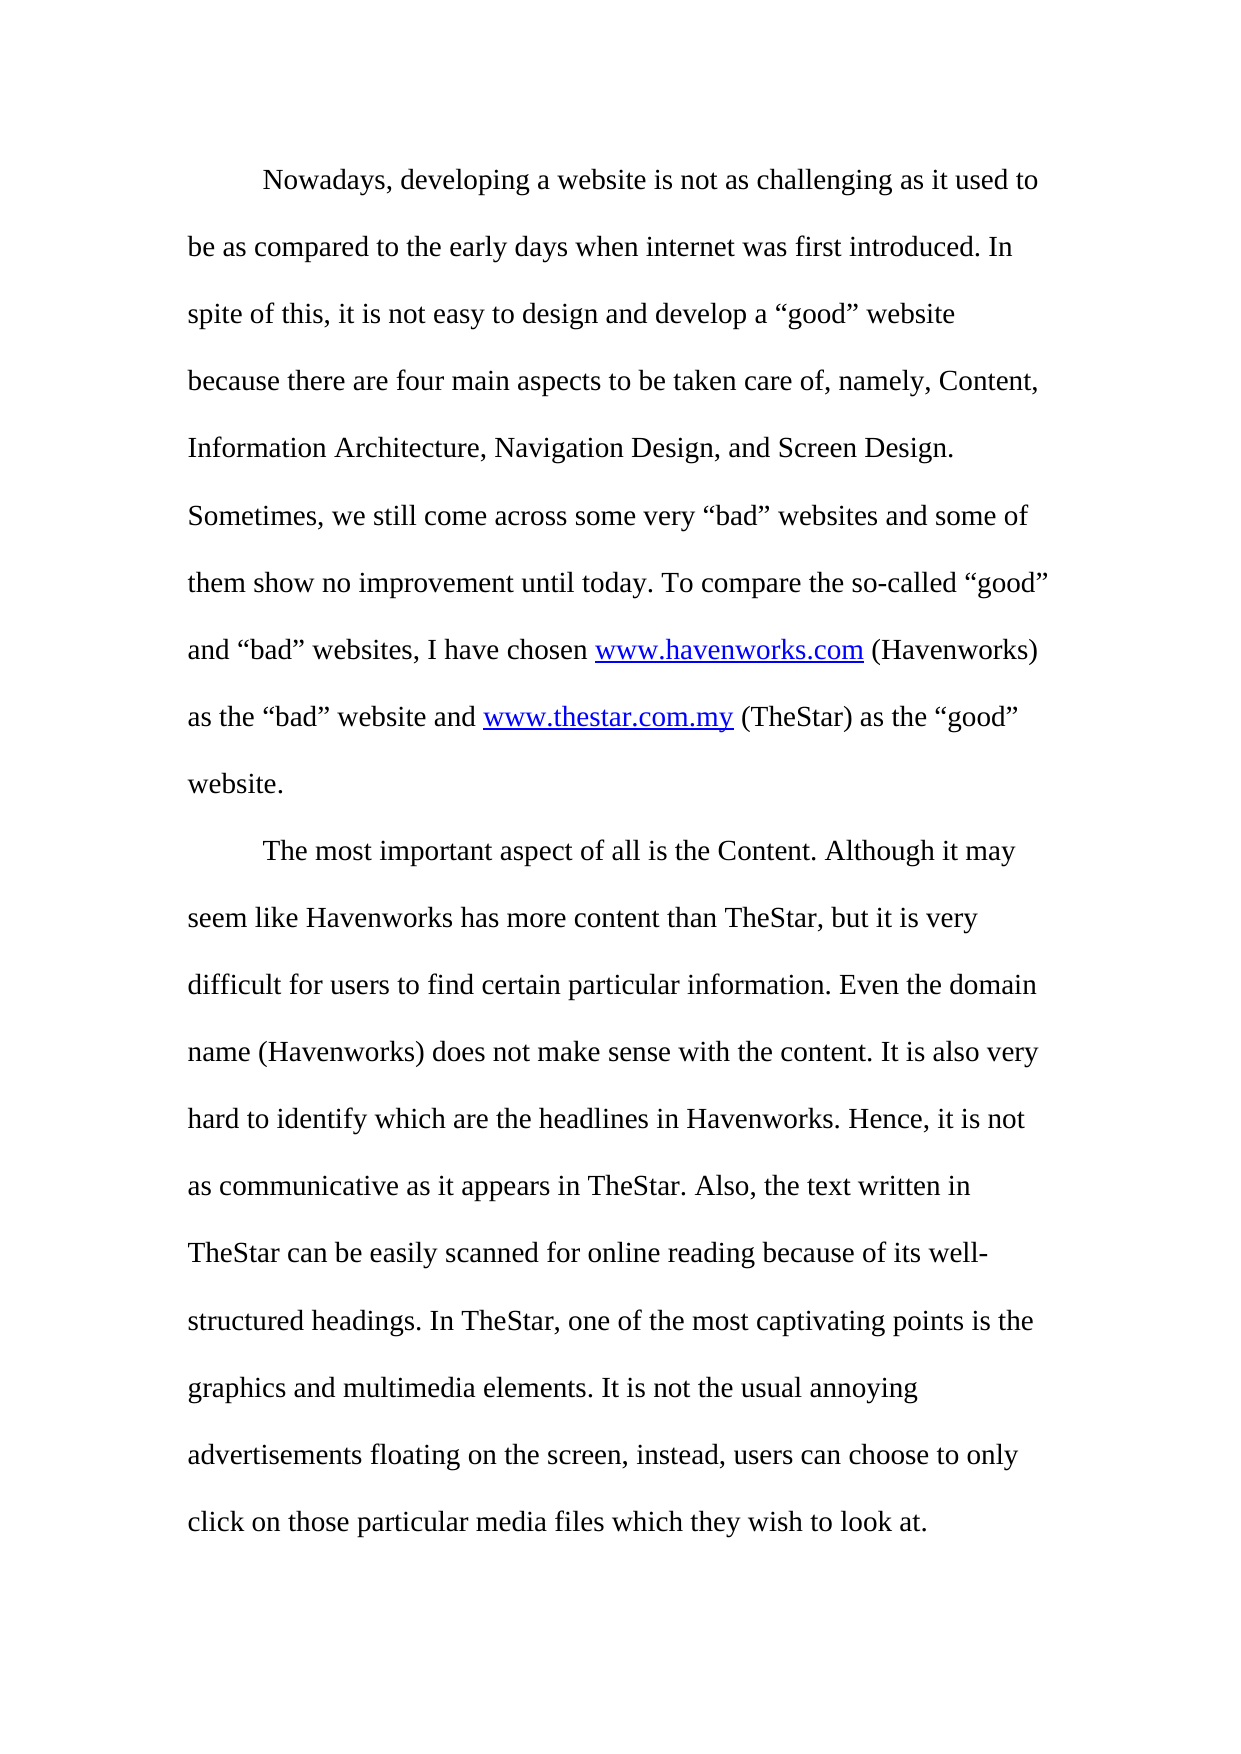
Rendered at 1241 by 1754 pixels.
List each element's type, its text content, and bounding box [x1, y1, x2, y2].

text The most important aspect of all is the Content. Although it may seem like Havenworks has more content than TheStar, but it is very difficult for users to find certain particular information. Even the domain name (Havenworks) does not make sense with the content. It is also very hard to identify which are the headlines in Havenworks. Hence, it is not as communicative as it appears in TheStar. Also, the text written in TheStar can be easily scanned for online reading because of its well-structured headings. In TheStar, one of the most captivating points is the graphics and multimedia elements. It is not the usual annoying advertisements floating on the screen, instead, users can choose to only click on those particular media files which they wish to look at. [187, 833, 1053, 1537]
text Nowadays, developing a website is not as challenging as it used to be as compared to the early days when internet was first introduced. In spite of this, it is not easy to design and develop a “good” website because there are four main aspects to be taken care of, namely, Content, Information Architecture, Navigation Design, and Screen Design. Sometimes, we still come across some very “bad” websites and some of them show no improvement until today. To compare the so-called “good” and “bad” websites, I have chosen www.havenworks.com (Havenworks) as the “bad” website and www.thestar.com.my (TheStar) as the “good” website. [187, 162, 1053, 799]
